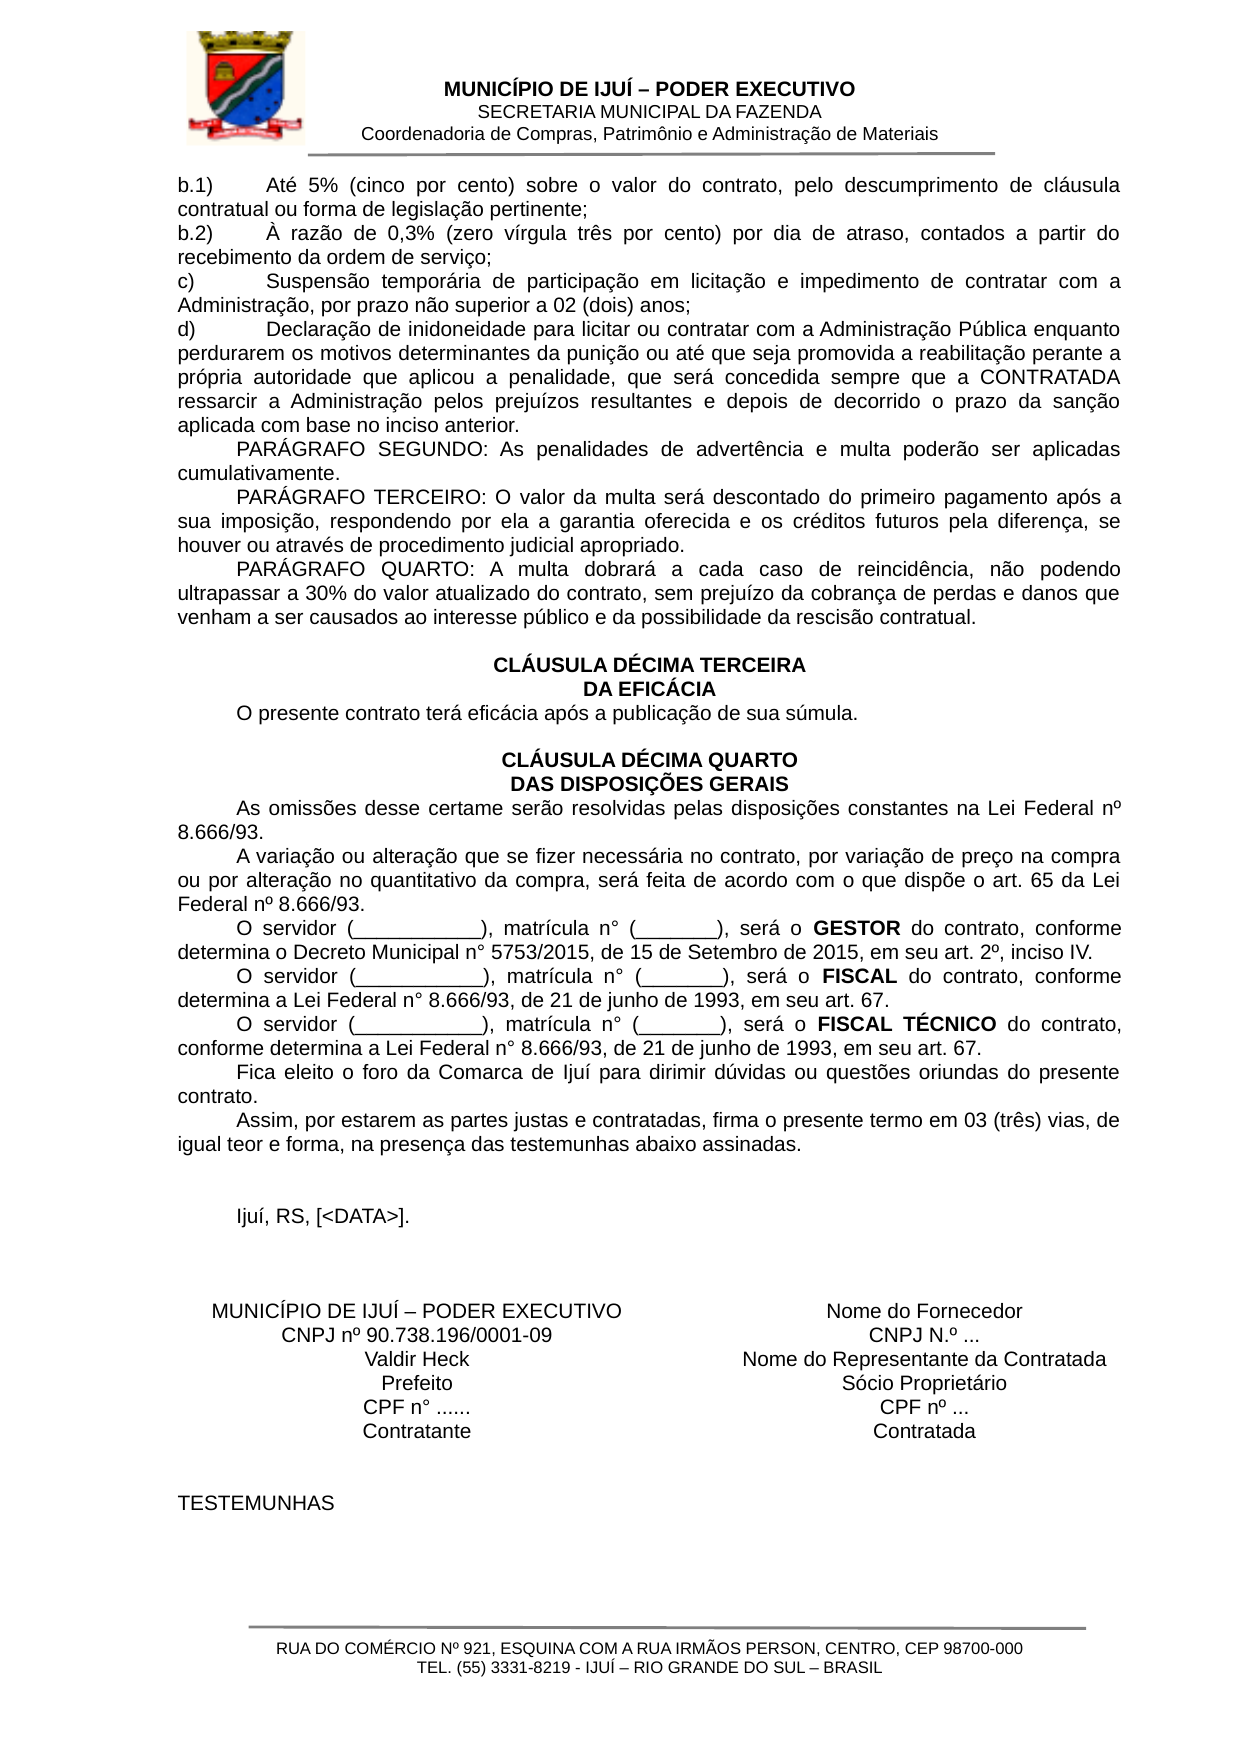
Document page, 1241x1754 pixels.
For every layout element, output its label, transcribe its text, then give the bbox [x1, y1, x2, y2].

text As omissões desse certame serão resolvidas pelas disposições constantes na Lei Federal nº 8.666/93. [177, 796, 1122, 844]
text PARÁGRAFO SEGUNDO: As penalidades de advertência e multa poderão ser aplicadas cumulativamente. [177, 437, 1122, 485]
text O servidor (___________), matrícula n° (_______), será o FISCAL TÉCNICO do contrato, conforme determina a Lei Federal n° 8.666/93, de 21 de junho de 1993, em seu art. 67. [177, 1012, 1122, 1060]
text Ijuí, RS, [<DATA>]. [177, 1203, 1122, 1227]
text O servidor (___________), matrícula n° (_______), será o GESTOR do contrato, conforme determina o Decreto Municipal n° 5753/2015, de 15 de Setembro de 2015, em seu art. 2º, inciso IV. [177, 916, 1122, 964]
text PARÁGRAFO TERCEIRO: O valor da multa será descontado do primeiro pagamento após a sua imposição, respondendo por ela a garantia oferecida e os créditos futuros pela diferença, se houver ou através de procedimento judicial apropriado. [177, 485, 1122, 557]
table_header Nome do Fornecedor CNPJ N.º ... Nome do Representante da Contratada Sócio Proprietário CPF nº ... Contratada [668, 1299, 1181, 1443]
text O presente contrato terá eficácia após a publicação de sua súmula. [177, 700, 1122, 724]
text O servidor (___________), matrícula n° (_______), será o FISCAL do contrato, conforme determina a Lei Federal n° 8.666/93, de 21 de junho de 1993, em seu art. 67. [177, 964, 1122, 1012]
text Assim, por estarem as partes justas e contratadas, firma o presente termo em 03 (três) vias, de igual teor e forma, na presença das testemunhas abaixo assinadas. [177, 1108, 1122, 1156]
text DA EFICÁCIA [177, 676, 1122, 700]
text Fica eleito o foro da Comarca de Ijuí para dirimir dúvidas ou questões oriundas do presente contrato. [177, 1060, 1122, 1108]
text c) Suspensão temporária de participação em licitação e impedimento de contratar com a Administração, por prazo não superior a 02 (dois) anos; [177, 269, 1122, 317]
text PARÁGRAFO QUARTO: A multa dobrará a cada caso de reincidência, não podendo ultrapassar a 30% do valor atualizado do contrato, sem prejuízo da cobrança de perdas e danos que venham a ser causados ao interesse público e da possibilidade da rescisão contratual. [177, 557, 1122, 628]
table_header MUNICÍPIO DE IJUÍ – PODER EXECUTIVO CNPJ nº 90.738.196/0001-09 Valdir Heck Prefeito CPF n° ...... Contratante [166, 1299, 668, 1443]
text A variação ou alteração que se fizer necessária no contrato, por variação de preço na compra ou por alteração no quantitativo da compra, será feita de acordo com o que dispõe o art. 65 da Lei Federal nº 8.666/93. [177, 844, 1122, 916]
text DAS DISPOSIÇÕES GERAIS [177, 772, 1122, 796]
text d) Declaração de inidoneidade para licitar ou contratar com a Administração Pública enquanto perdurarem os motivos determinantes da punição ou até que seja promovida a reabilitação perante a própria autoridade que aplicou a penalidade, que será concedida sempre que a CONTRATADA ressarcir a Administração pelos prejuízos resultantes e depois de decorrido o prazo da sanção aplicada com base no inciso anterior. [177, 317, 1122, 437]
picture [185, 31, 306, 148]
text CLÁUSULA DÉCIMA TERCEIRA [177, 652, 1122, 676]
text CLÁUSULA DÉCIMA QUARTO [177, 748, 1122, 772]
text b.1) Até 5% (cinco por cento) sobre o valor do contrato, pelo descumprimento de cláusula contratual ou forma de legislação pertinente; [177, 173, 1122, 221]
text TESTEMUNHAS [177, 1491, 1122, 1515]
text b.2) À razão de 0,3% (zero vírgula três por cento) por dia de atraso, contados a partir do recebimento da ordem de serviço; [177, 221, 1122, 269]
